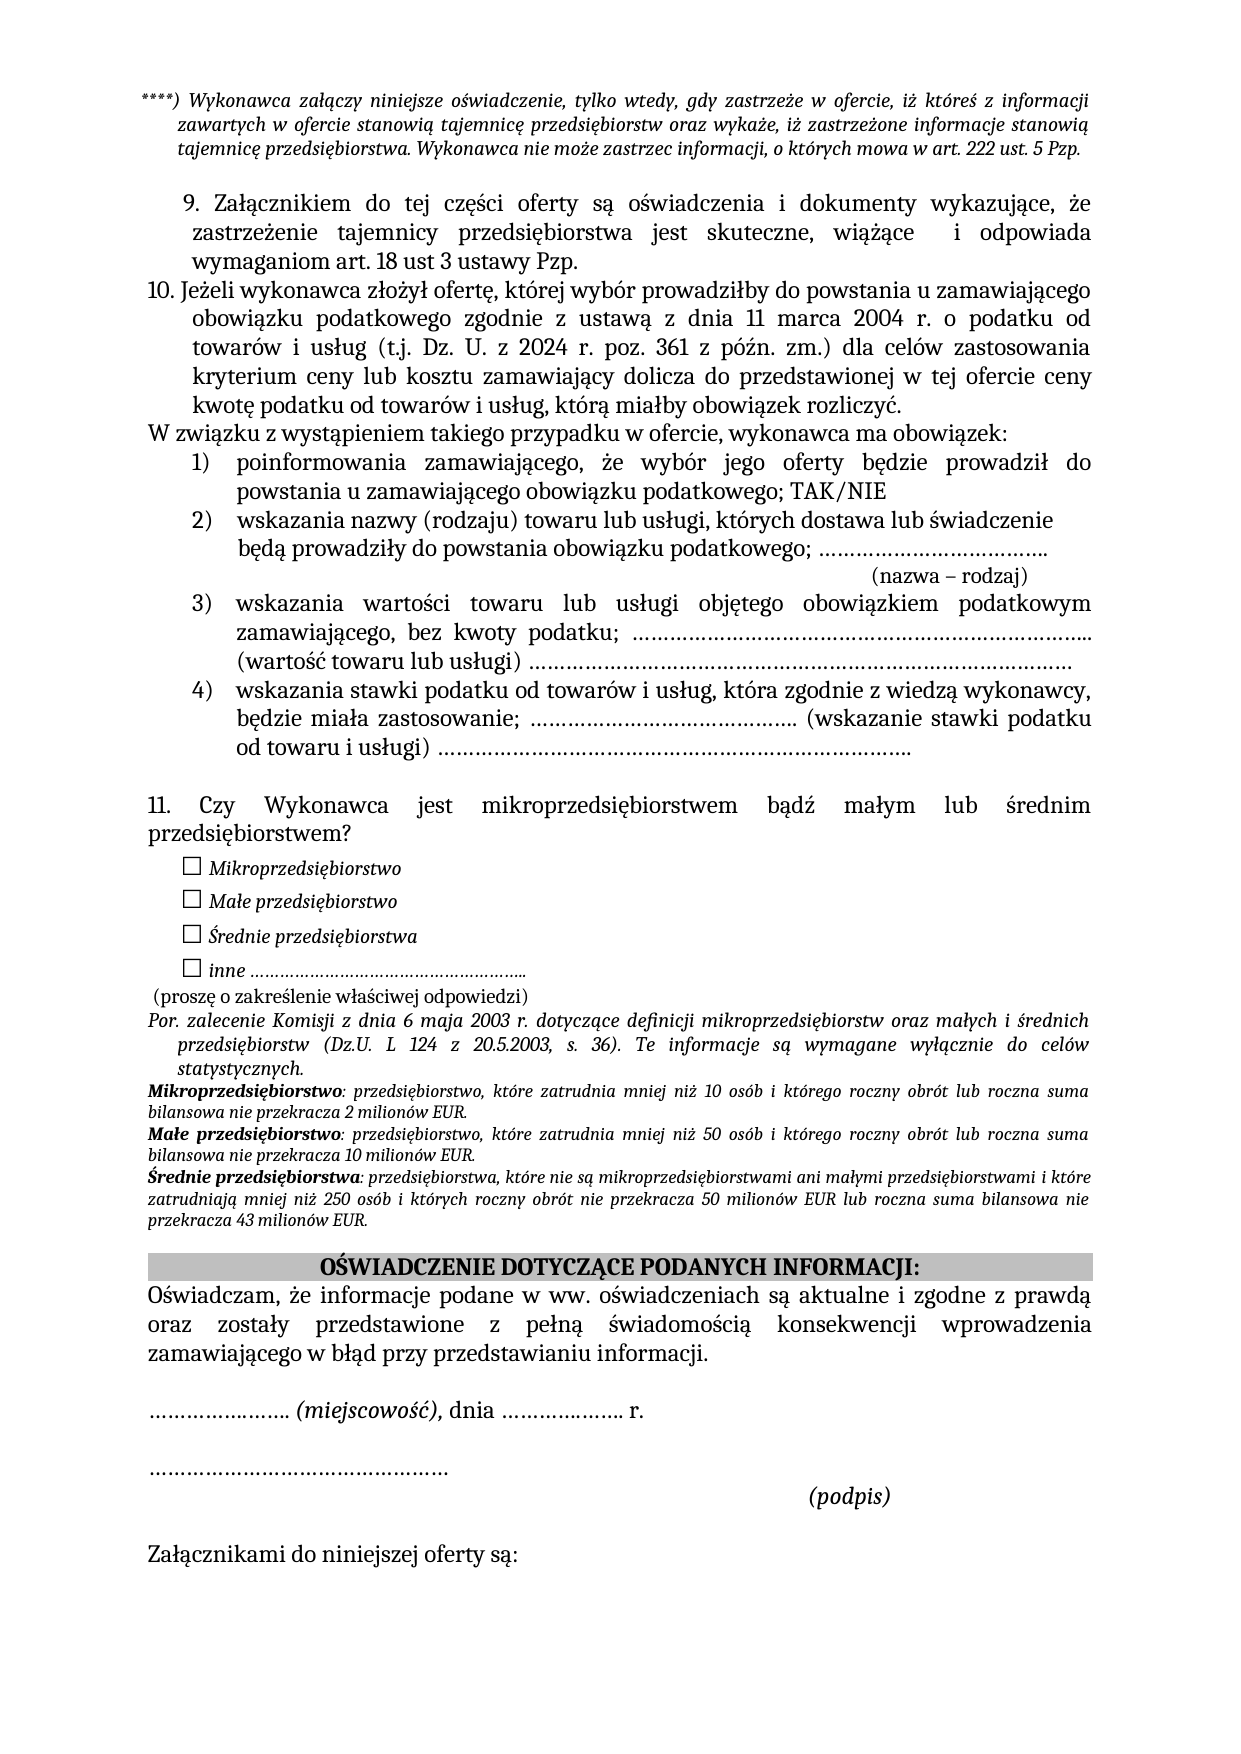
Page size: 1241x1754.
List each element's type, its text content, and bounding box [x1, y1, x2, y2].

text Małe przedsiębiorstwo: przedsiębiorstwo, które zatrudnia mniej niż 50 osób i którego roczny obrót lub roczna suma bilansowa nie przekracza 10 milionów EUR. [148, 1123, 1093, 1166]
text Średnie przedsiębiorstwa: przedsiębiorstwa, które nie są mikroprzedsiębiorstwami ani małymi przedsiębiorstwami i które zatrudniają mniej niż 250 osób i których roczny obrót nie przekracza 50 milionów EUR lub roczna suma bilansowa nie przekracza 43 milionów EUR. [148, 1166, 1093, 1231]
text (proszę o zakreślenie właściwej odpowiedzi) [148, 984, 1093, 1008]
text OŚWIADCZENIE DOTYCZĄCE PODANYCH INFORMACJI: [148, 1253, 1093, 1281]
text 2) wskazania nazwy (rodzaju) towaru lub usługi, których dostawa lub świadczenie będą prowadziły do powstania obowiązku podatkowego; ………………………………. (nazwa – rodzaj) [192, 506, 1093, 589]
text 10. Jeżeli wykonawca złożył ofertę, której wybór prowadziłby do powstania u zamawiającego obowiązku podatkowego zgodnie z ustawą z dnia 11 marca 2004 r. o podatku od towarów i usług (t.j. Dz. U. z 2024 r. poz. 361 z późn. zm.) dla celów zastosowania kryterium ceny lub kosztu zamawiający dolicza do przedstawionej w tej ofercie ceny kwotę podatku od towarów i usług, którą miałby obowiązek rozliczyć. [148, 276, 1093, 419]
text ☐ Mikroprzedsiębiorstwo [148, 848, 1093, 882]
text (podpis) [148, 1482, 1093, 1511]
text ☐ inne ……………………………………………….. [148, 950, 1093, 984]
text ………………………………………… [148, 1425, 1093, 1482]
text …………….……. (miejscowość), dnia ………….……. r. [148, 1396, 1093, 1425]
text 11. Czy Wykonawca jest mikroprzedsiębiorstwem bądź małym lub średnim przedsiębiorstwem? [148, 791, 1093, 848]
text 9. Załącznikiem do tej części oferty są oświadczenia i dokumenty wykazujące, że zastrzeżenie tajemnicy przedsiębiorstwa jest skuteczne, wiążące i odpowiada wymaganiom art. 18 ust 3 ustawy Pzp. [154, 189, 1093, 276]
text Mikroprzedsiębiorstwo: przedsiębiorstwo, które zatrudnia mniej niż 10 osób i którego roczny obrót lub roczna suma bilansowa nie przekracza 2 milionów EUR. [148, 1080, 1093, 1123]
text Oświadczam, że informacje podane w ww. oświadczeniach są aktualne i zgodne z prawdą oraz zostały przedstawione z pełną świadomością konsekwencji wprowadzenia zamawiającego w błąd przy przedstawianiu informacji. [148, 1281, 1093, 1368]
text ☐ Średnie przedsiębiorstwa [148, 916, 1093, 950]
text W związku z wystąpieniem takiego przypadku w ofercie, wykonawca ma obowiązek: [148, 419, 1093, 448]
text 1) poinformowania zamawiającego, że wybór jego oferty będzie prowadził do powstania u zamawiającego obowiązku podatkowego; TAK/NIE [192, 448, 1093, 506]
text Por. zalecenie Komisji z dnia 6 maja 2003 r. dotyczące definicji mikroprzedsiębiorstw oraz małych i średnich przedsiębiorstw (Dz.U. L 124 z 20.5.2003, s. 36). Te informacje są wymagane wyłącznie do celów statystycznych. [148, 1008, 1093, 1080]
text Załącznikami do niniejszej oferty są: [148, 1539, 1093, 1568]
text 4) wskazania stawki podatku od towarów i usług, która zgodnie z wiedzą wykonawcy, będzie miała zastosowanie; ……………………………………. (wskazanie stawki podatku od towaru i usługi) …………………………………………………………………. [192, 676, 1093, 762]
text ☐ Małe przedsiębiorstwo [148, 882, 1093, 916]
text 3) wskazania wartości towaru lub usługi objętego obowiązkiem podatkowym zamawiającego, bez kwoty podatku; ……………………………………………………………….. (wartość towaru lub usługi) …………………………………………………………………………… [192, 589, 1093, 676]
text ****) Wykonawca załączy niniejsze oświadczenie, tylko wtedy, gdy zastrzeże w ofercie, iż któreś z informacji zawartych w ofercie stanowią tajemnicę przedsiębiorstw oraz wykaże, iż zastrzeżone informacje stanowią tajemnicę przedsiębiorstwa. Wykonawca nie może zastrzec informacji, o których mowa w art. 222 ust. 5 Pzp. [140, 89, 1093, 161]
